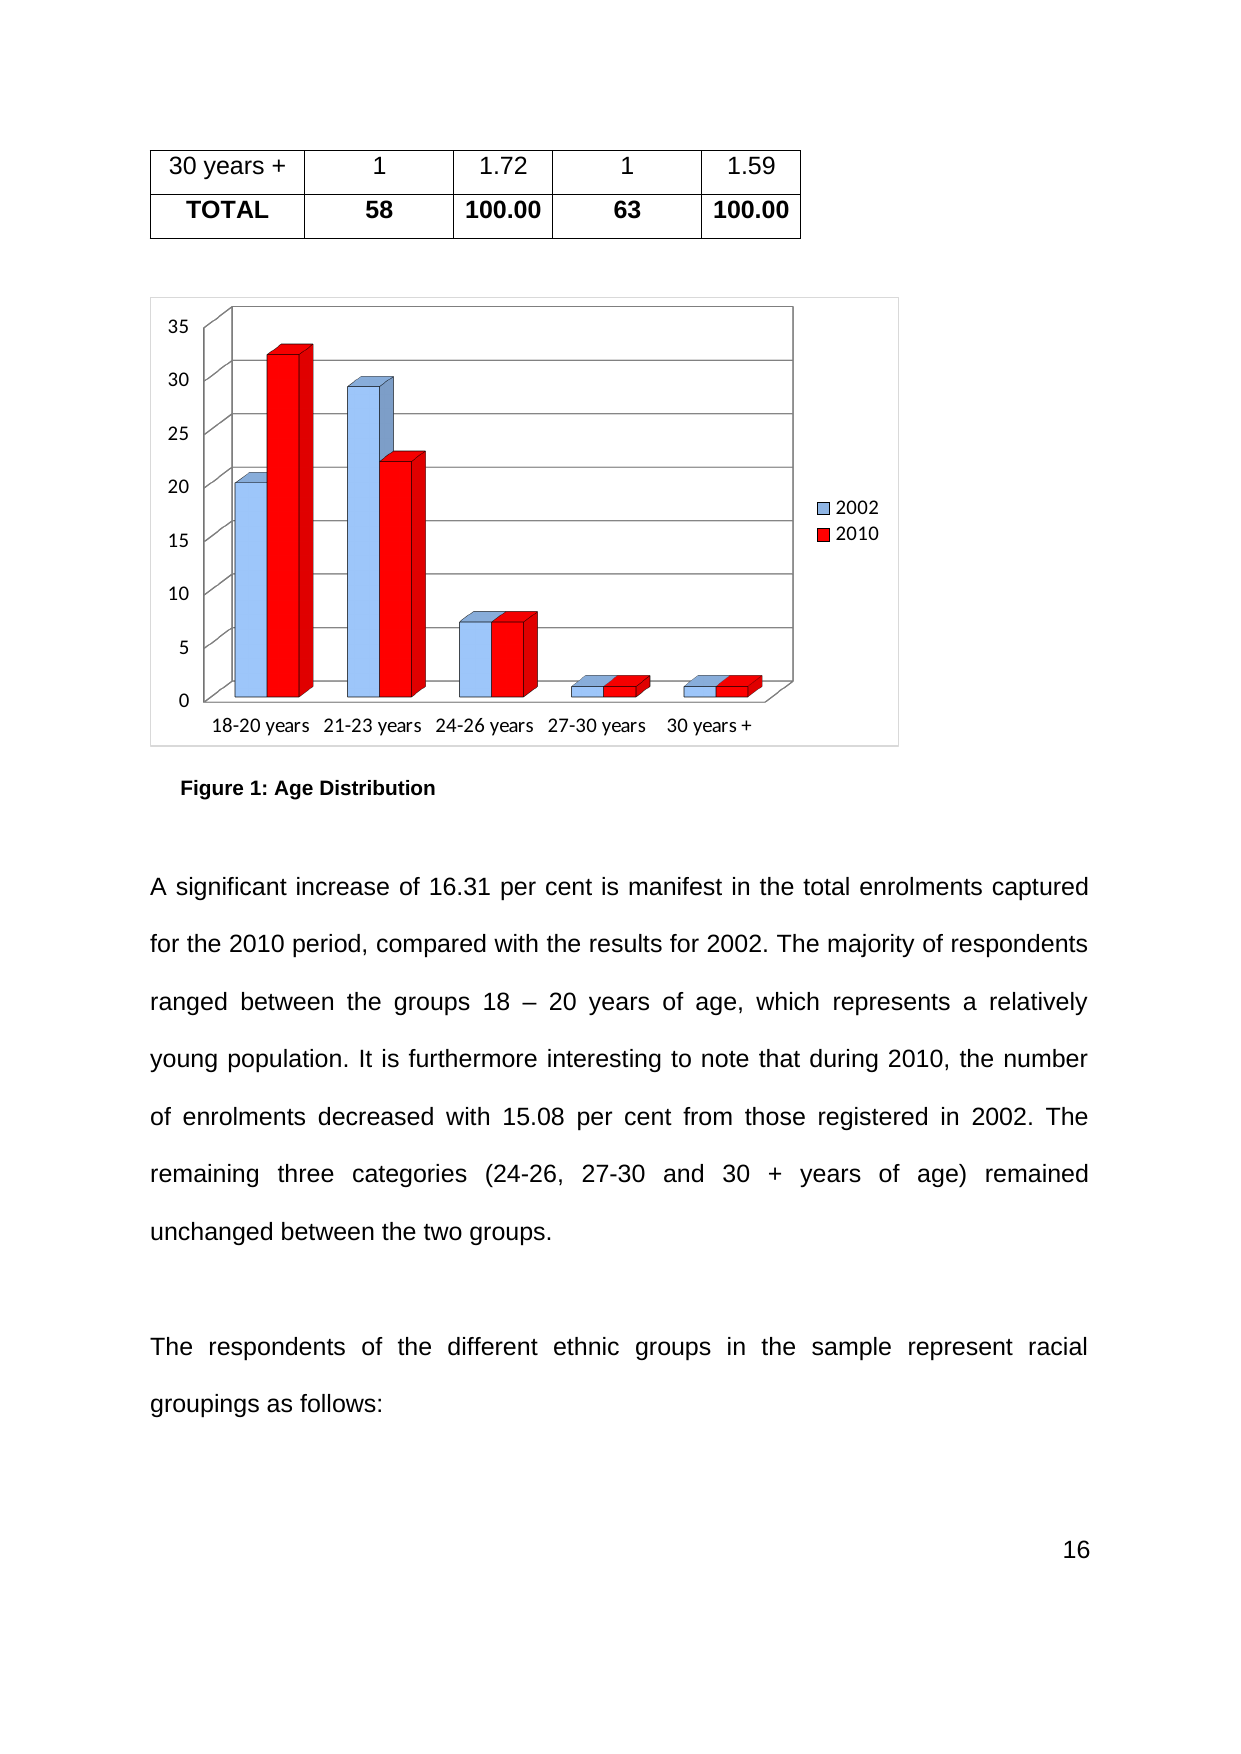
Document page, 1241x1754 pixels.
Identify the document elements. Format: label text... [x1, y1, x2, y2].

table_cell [702, 151, 800, 194]
text A significant increase of 16.31 per cent is manifest in the total enrolments captured for the 2010 period, compared with the results for 2002. The majority of respondents ranged between the groups 18 – 20 years of age, which represents a relatively young population. It is furthermore interesting to note that during 2010, the number of enrolments decreased with 15.08 per cent from those registered in 2002. The remaining three categories (24-26, 27-30 and 30 + years of age) remained unchanged between the two groups. [150, 872, 1090, 1245]
table_cell 32 22 7 1 1 [553, 151, 701, 194]
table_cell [151, 151, 304, 194]
table_cell 100.00 [454, 195, 552, 238]
table_cell TOTAL [151, 195, 304, 238]
table_cell 58 [305, 195, 453, 238]
table_cell 63 [553, 195, 701, 238]
text The respondents of the different ethnic groups in the sample represent racial groupings as follows: [150, 1332, 1090, 1418]
table_cell 20 29 7 1 1 [305, 151, 453, 194]
table_cell 100.00 [702, 195, 800, 238]
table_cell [454, 151, 552, 194]
